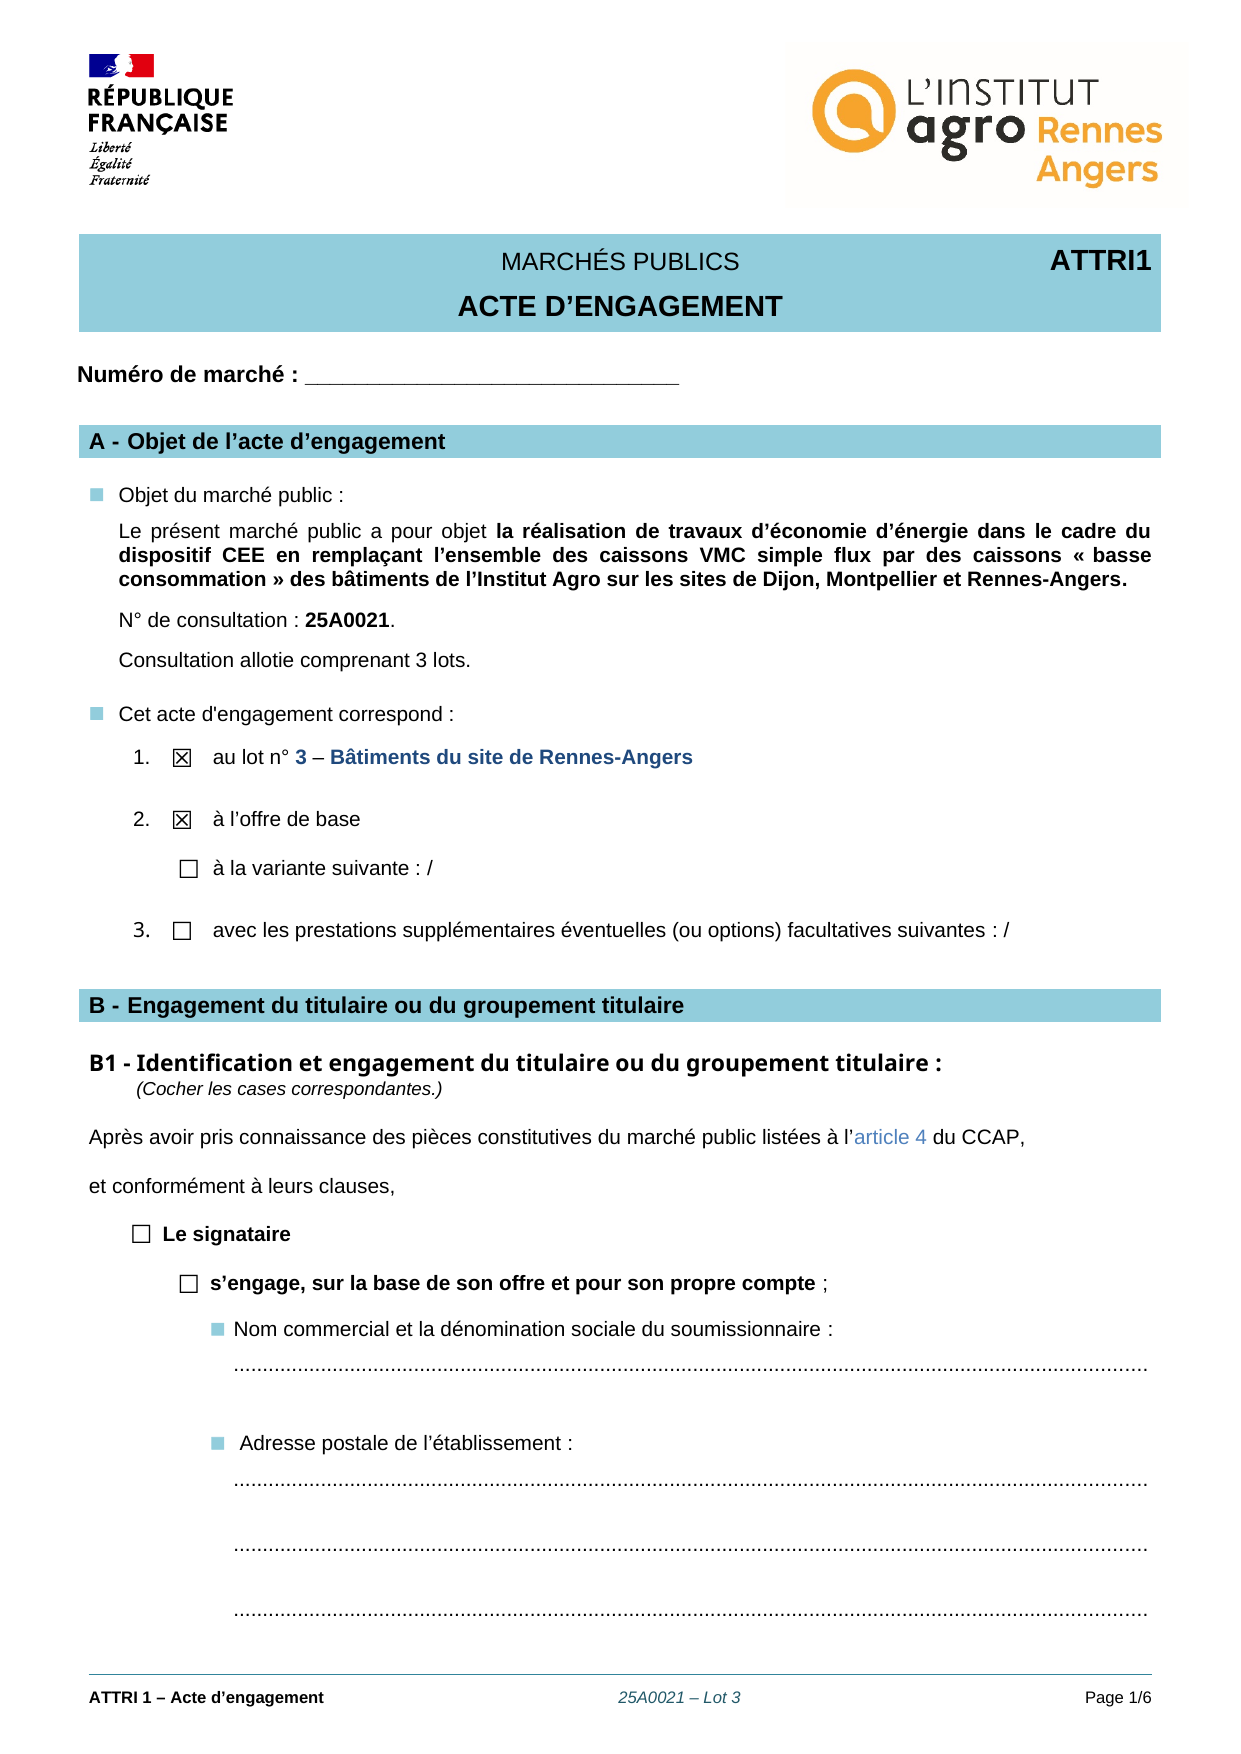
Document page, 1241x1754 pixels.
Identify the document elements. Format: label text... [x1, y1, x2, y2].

text B1 - Identification et engagement du titulaire ou du groupement titulaire : [89, 1047, 1152, 1078]
text Nom commercial et la dénomination sociale du soumissionnaire : [210, 1317, 1152, 1341]
picture [785, 42, 1189, 208]
text Consultation allotie comprenant 3 lots. [118, 648, 1152, 672]
text N° de consultation : 25A0021. [118, 608, 1152, 632]
text Numéro de marché : [77, 361, 1152, 387]
text Le signataire [130, 1214, 1152, 1251]
list à l’offre de base [133, 800, 1152, 837]
text ACTE D’ENGAGEMENT [80, 280, 1160, 331]
text Le présent marché public a pour objet la réalisation de travaux d’économie d’énergie dans le cadre du dispositif CEE en remplaçant l’ensemble des caissons VMC simple flux par des caissons « basse consommation » des bâtiments de l’Institut Agro sur les sites de Dijon, Montpellier et Rennes-Angers. [118, 519, 1152, 591]
subtitle Objet du marché public : [89, 483, 1152, 507]
text s’engage, sur la base de son offre et pour son propre compte ; [177, 1263, 1152, 1300]
list au lot n° 3 – Bâtiments du site de Rennes-Angers [133, 738, 1152, 775]
text A - Objet de l’acte d’engagement [80, 426, 1160, 457]
text et conformément à leurs clauses, [89, 1174, 1152, 1198]
list avec les prestations supplémentaires éventuelles (ou options) facultatives suivantes : / [133, 911, 1152, 948]
text Après avoir pris connaissance des pièces constitutives du marché public listées à l’article 4 du CCAP, [89, 1125, 1152, 1149]
text B - Engagement du titulaire ou du groupement titulaire [80, 990, 1160, 1021]
text (Cocher les cases correspondantes.) [136, 1078, 1152, 1100]
picture [65, 29, 256, 209]
text Adresse postale de l’établissement : [210, 1431, 1152, 1455]
subtitle Cet acte d'engagement correspond : [89, 701, 1152, 726]
text à la variante suivante : / [177, 849, 1152, 886]
text MARCHÉS PUBLICS ATTRI1 [80, 235, 1160, 277]
